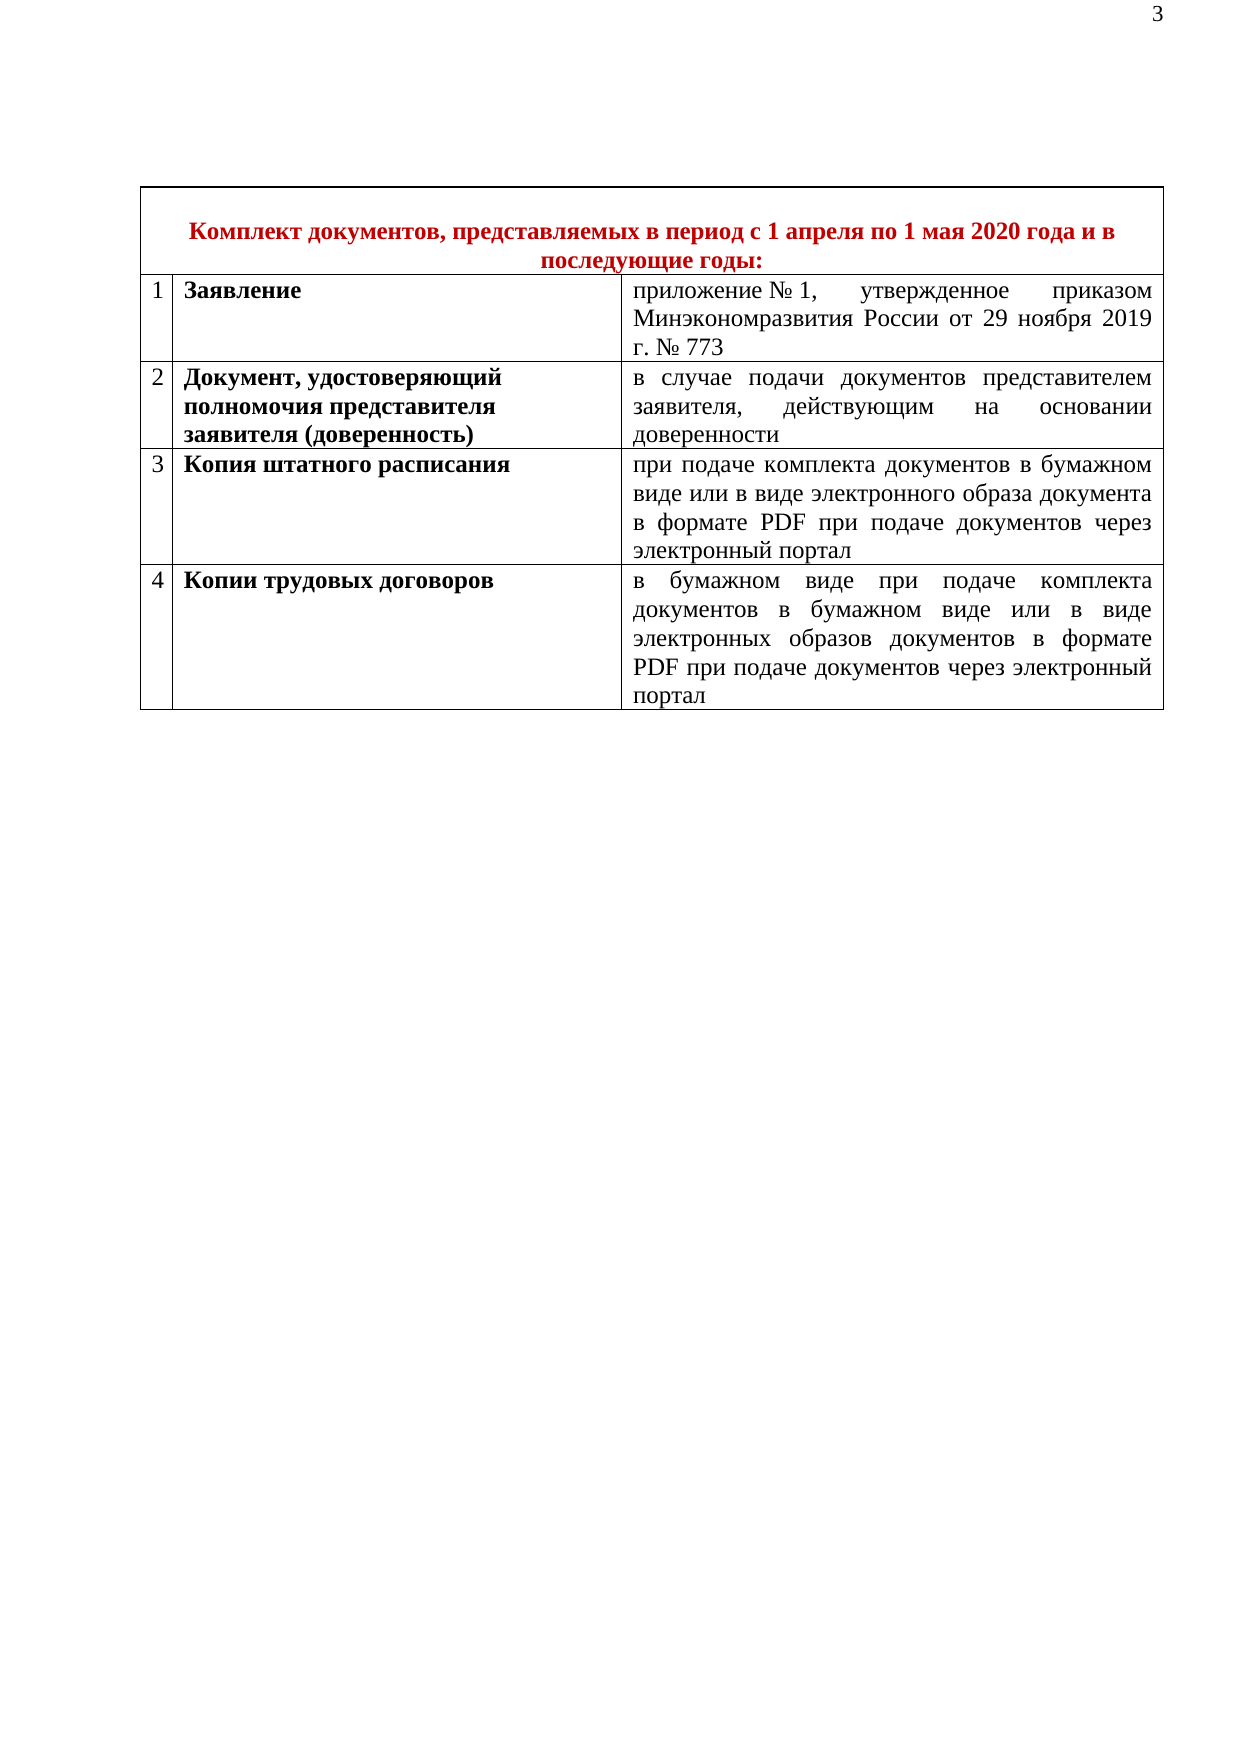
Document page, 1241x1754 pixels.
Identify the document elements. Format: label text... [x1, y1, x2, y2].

table_cell Копии трудовых договоров [173, 565, 621, 709]
table_cell 4 [141, 565, 172, 709]
table_cell 3 [141, 449, 172, 564]
table_cell 2 [141, 362, 172, 448]
table_cell Документ, удостоверяющий полномочия представителя заявителя (доверенность) [173, 362, 621, 448]
table_cell в случае подачи документов представителем заявителя, действующим на основании доверенности [622, 362, 1163, 448]
table_cell при подаче комплекта документов в бумажном виде или в виде электронного образа документа в формате PDF при подаче документов через электронный портал [622, 449, 1163, 564]
table_cell Копия штатного расписания [173, 449, 621, 564]
table_header Комплект документов, представляемых в период с 1 апреля по 1 мая 2020 года и в последующие годы: [141, 188, 1163, 274]
table_cell в бумажном виде при подаче комплекта документов в бумажном виде или в виде электронных образов документов в формате PDF при подаче документов через электронный портал [622, 565, 1163, 709]
table_cell Заявление [173, 275, 621, 361]
table_cell приложение № 1, утвержденное приказом Минэкономразвития России от 29 ноября 2019 г. № 773 [622, 275, 1163, 361]
table_cell 1 [141, 275, 172, 361]
